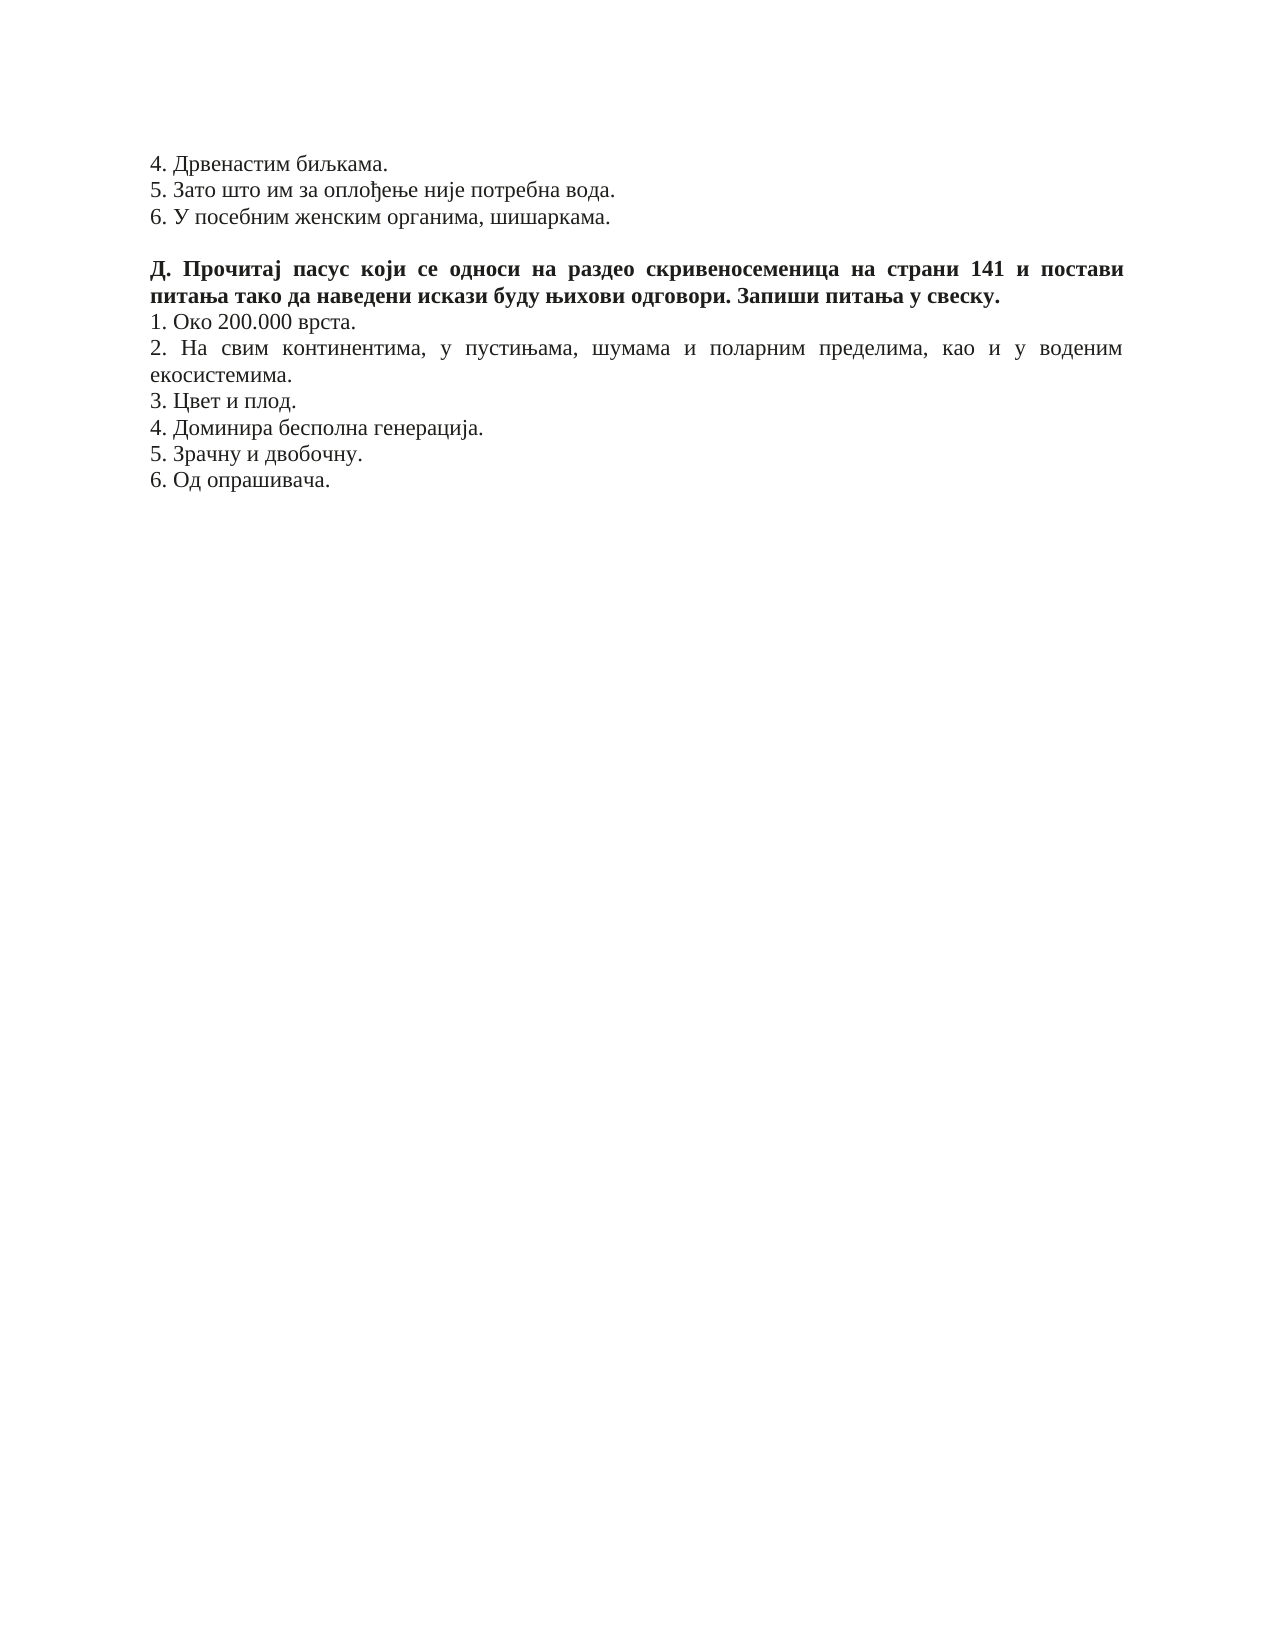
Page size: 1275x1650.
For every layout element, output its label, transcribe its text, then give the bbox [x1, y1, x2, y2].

text 6. У посебним женским органима, шишаркама. [150, 203, 1125, 229]
text 3. Цвет и плод. [150, 387, 1125, 413]
text 5. Зато што им за оплођење није потребна вода. [150, 176, 1125, 203]
text Д. Прочитај пасус који се односи на раздео скривеносеменица на страни 141 и постави питања тако да наведени искази буду њихови одговори. Запиши питања у свеску. [150, 255, 1125, 308]
text 5. Зрачну и двобочну. [150, 440, 1125, 466]
text 4. Дрвенастим биљкама. [150, 150, 1125, 176]
text 4. Доминира бесполна генерација. [150, 413, 1125, 440]
text 6. Од опрашивача. [150, 466, 1125, 493]
text 2. На свим континентима, у пустињама, шумама и поларним пределима, као и у воденим екосистемима. [150, 334, 1125, 387]
text 1. Око 200.000 врста. [150, 308, 1125, 334]
